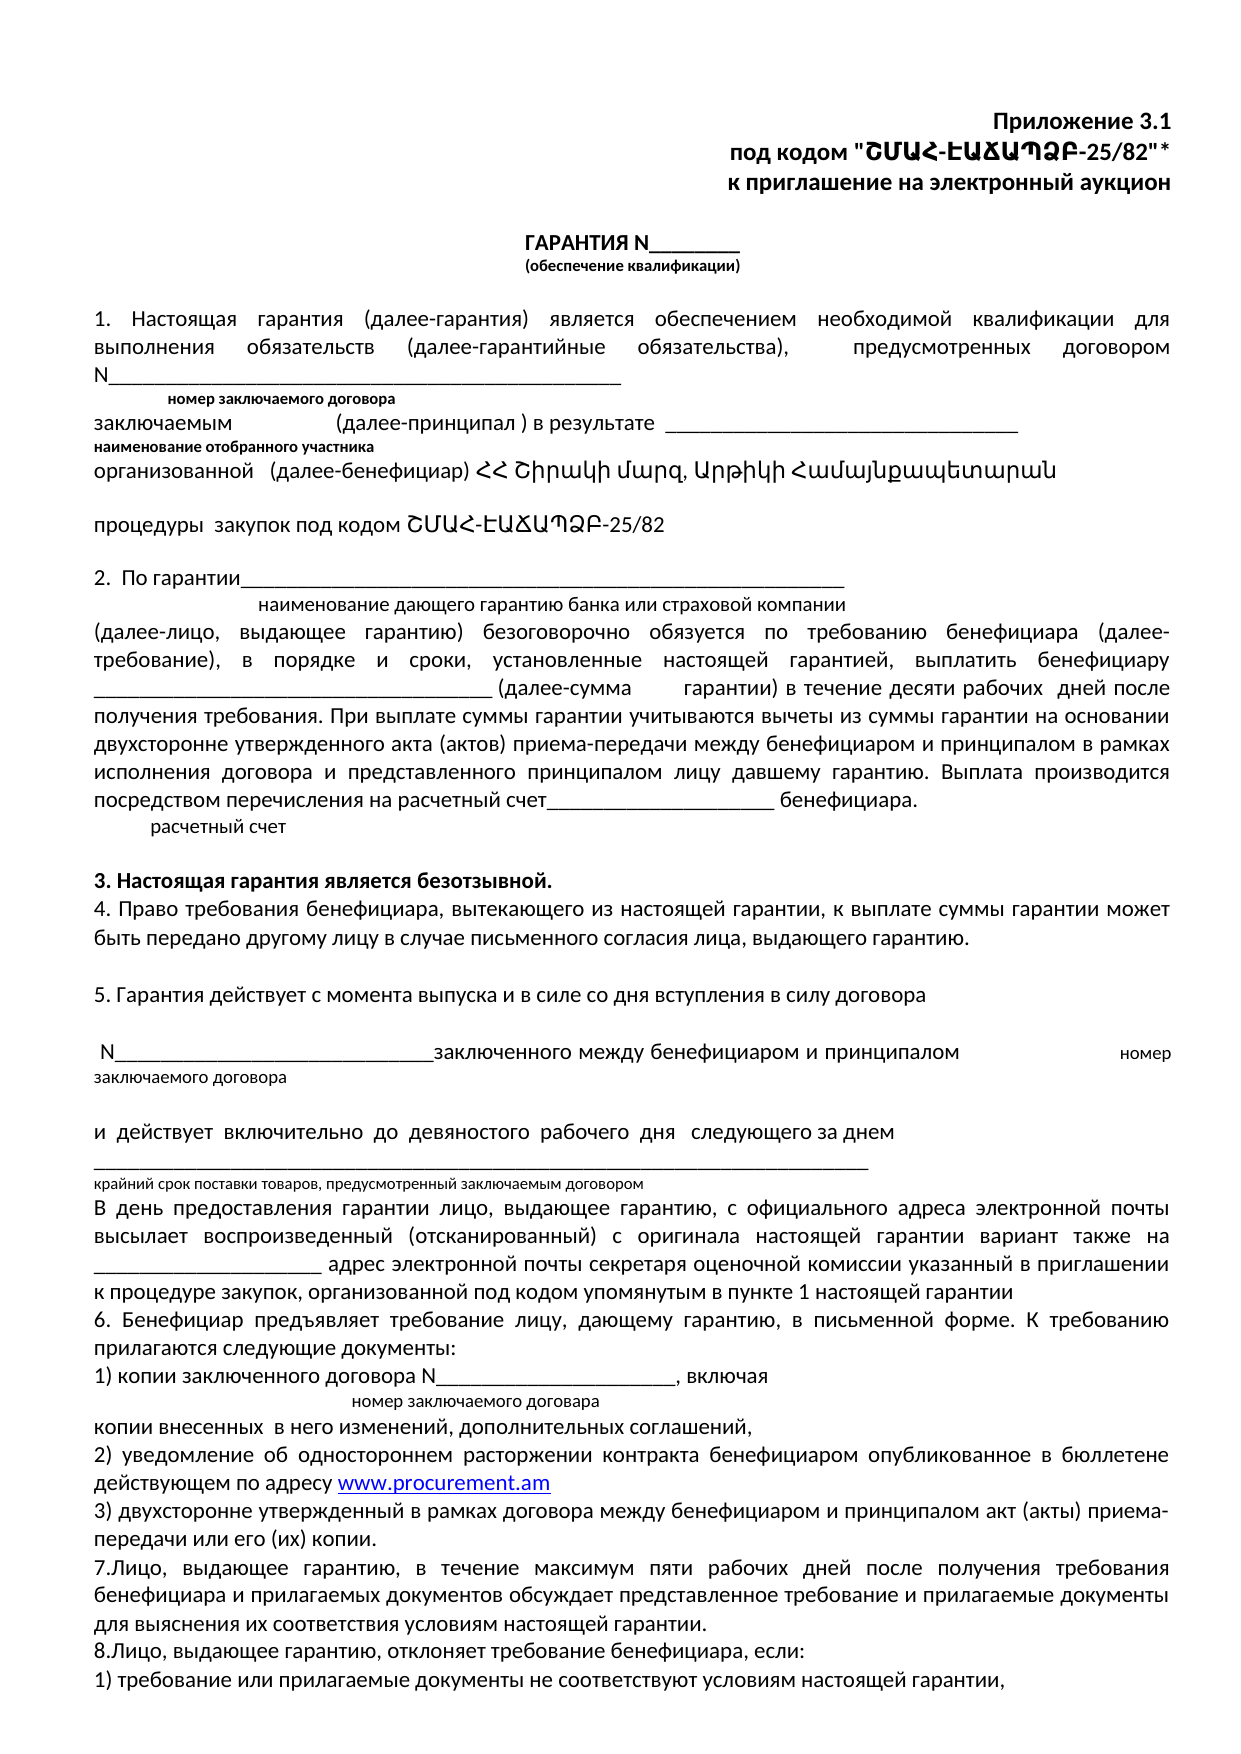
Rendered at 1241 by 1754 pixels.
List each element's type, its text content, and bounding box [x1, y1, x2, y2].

text 1) копии заключенного договора N_____________________, включая [94, 1362, 1171, 1389]
text 7.Лицо, выдающее гарантию, в течение максимум пяти рабочих дней после получения требования бенефициара и прилагаемых документов обсуждает представленное требование и прилагаемые документы для выяснения их соответствия условиям настоящей гарантии. [94, 1553, 1171, 1637]
text наименование дающего гарантию банка или страховой компании [94, 592, 1171, 617]
text (обеспечение квалификации) [94, 256, 1171, 276]
text заключаемым (далее-принципал ) в результате _______________________________ [94, 408, 1171, 436]
text N____________________________заключенного между бенефициаром и принципалом номер заключаемого договора [94, 1037, 1171, 1088]
text 2) уведомление об одностороннем расторжении контракта бенефициаром опубликованное в бюллетене действующем по адресу www.procurement.am [94, 1441, 1171, 1497]
text расчетный счет [94, 813, 1171, 838]
text ГАРАНТИЯ N________ [94, 228, 1171, 256]
text 8.Лицо, выдающее гарантию, отклоняет требование бенефициара, если: [94, 1637, 1171, 1665]
text 3) двухсторонне утвержденный в рамках договора между бенефициаром и принципалом акт (акты) приема-передачи или его (их) копии. [94, 1497, 1171, 1553]
text Приложение 3.1 [94, 106, 1171, 136]
text 4. Право требования бенефициара, вытекающего из настоящей гарантии, к выплате суммы гарантии может быть передано другому лицу в случае письменного согласия лица, выдающего гарантию. [94, 894, 1171, 951]
text к приглашение на электронный аукцион [94, 167, 1171, 197]
text В день предоставления гарантии лицо, выдающее гарантию, с официального адреса электронной почты высылает воспроизведенный (отсканированный) с оригинала настоящей гарантии вариант также на ____________________ адрес электронной почты секретаря оценочной комиссии указанный в приглашении к процедуре закупок, организованной под кодом упомянутым в пункте 1 настоящей гарантии [94, 1193, 1171, 1306]
text под кодом "ՇՄԱՀ-ԷԱՃԱՊՁԲ-25/82"* [94, 136, 1171, 167]
text 3. Настоящая гарантия является безотзывной. [94, 867, 1171, 894]
text 6. Бенефициар предъявляет требование лицу, дающему гарантию, в письменной форме. К требованию прилагаются следующие документы: [94, 1306, 1171, 1362]
text и действует включительно до девяностого рабочего дня следующего за днем [94, 1117, 1171, 1145]
text номер заключаемого договора [94, 388, 1171, 408]
text наименование отобранного участника [94, 436, 1171, 457]
text 1) требование или прилагаемые документы не соответствуют условиям настоящей гарантии, [94, 1665, 1171, 1693]
text процедуры закупок под кодом ՇՄԱՀ-ԷԱՃԱՊՁԲ-25/82 [94, 510, 1171, 538]
text 1. Настоящая гарантия (далее-гарантия) является обеспечением необходимой квалификации для выполнения обязательств (далее-гарантийные обязательства), предусмотренных договором N_____________________________________________ [94, 304, 1171, 388]
text ____________________________________________________________________ [94, 1145, 1171, 1173]
text (далее-лицо, выдающее гарантию) безоговорочно обязуется по требованию бенефициара (далее-требование), в порядке и сроки, установленные настоящей гарантией, выплатить бенефициару ___________________________________ (далее-сумма гарантии) в течение десяти рабочих дней после получения требования. При выплате суммы гарантии учитываются вычеты из суммы гарантии на основании двухсторонне утвержденного акта (актов) приема-передачи между бенефициаром и принципалом в рамках исполнения договора и представленного принципалом лицу давшему гарантию. Выплата производится посредством перечисления на расчетный счет____________________ бенефициара. [94, 617, 1171, 813]
text номер заключаемого договара [94, 1389, 1171, 1412]
text крайний срок поставки товаров, предусмотренный заключаемым договором [94, 1173, 1171, 1193]
text 5. Гарантия действует с момента выпуска и в силе со дня вступления в силу договора [94, 980, 1171, 1008]
text организованной (далее-бенефициар) ՀՀ Շիրակի մարզ, Արթիկի Համայնքապետարան [94, 457, 1171, 485]
text копии внесенных в него изменений, дополнительных соглашений, [94, 1412, 1171, 1441]
text 2. По гарантии_____________________________________________________ [94, 563, 1171, 592]
